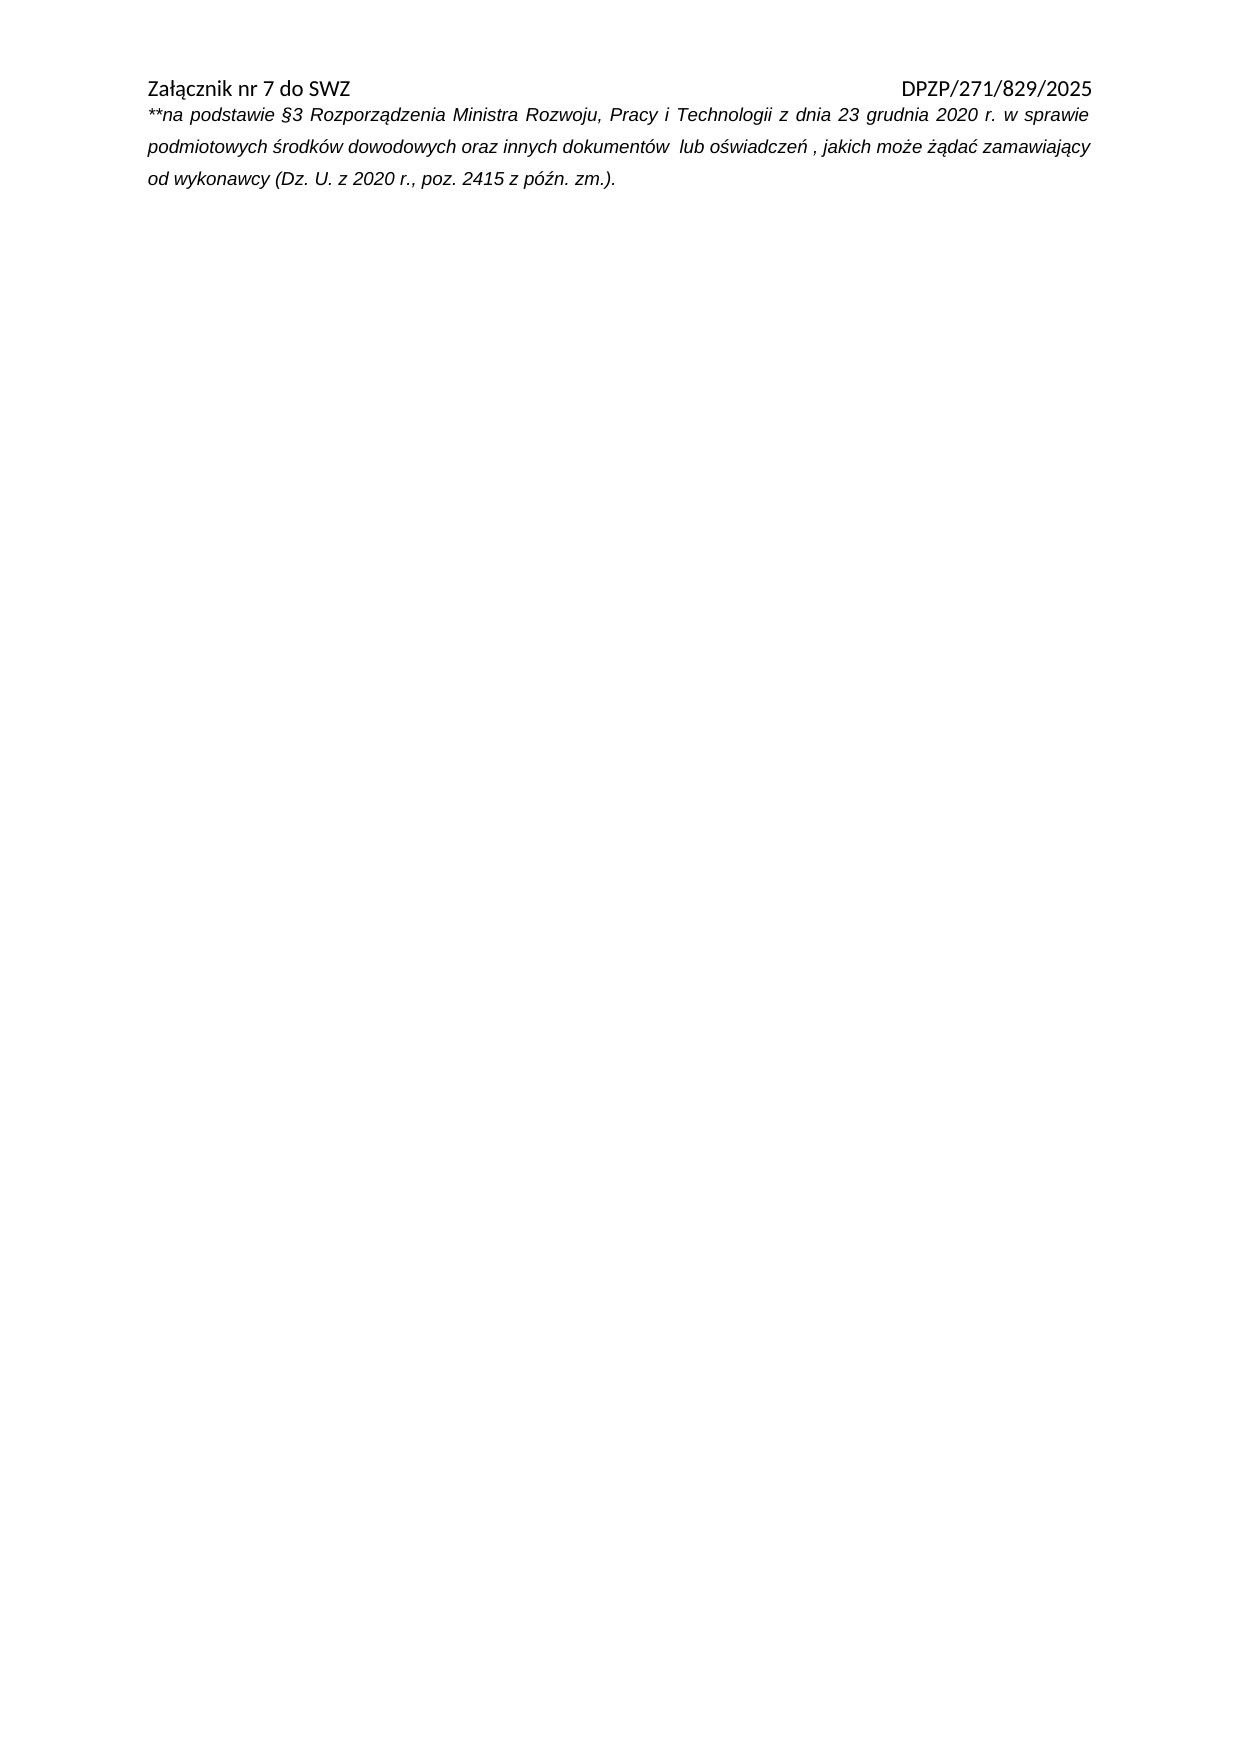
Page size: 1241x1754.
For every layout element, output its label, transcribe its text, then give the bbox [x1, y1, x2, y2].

text **na podstawie §3 Rozporządzenia Ministra Rozwoju, Pracy i Technologii z dnia 23 grudnia 2020 r. w sprawie podmiotowych środków dowodowych oraz innych dokumentów lub oświadczeń , jakich może żądać zamawiający od wykonawcy (Dz. U. z 2020 r., poz. 2415 z późn. zm.). [148, 103, 1093, 189]
